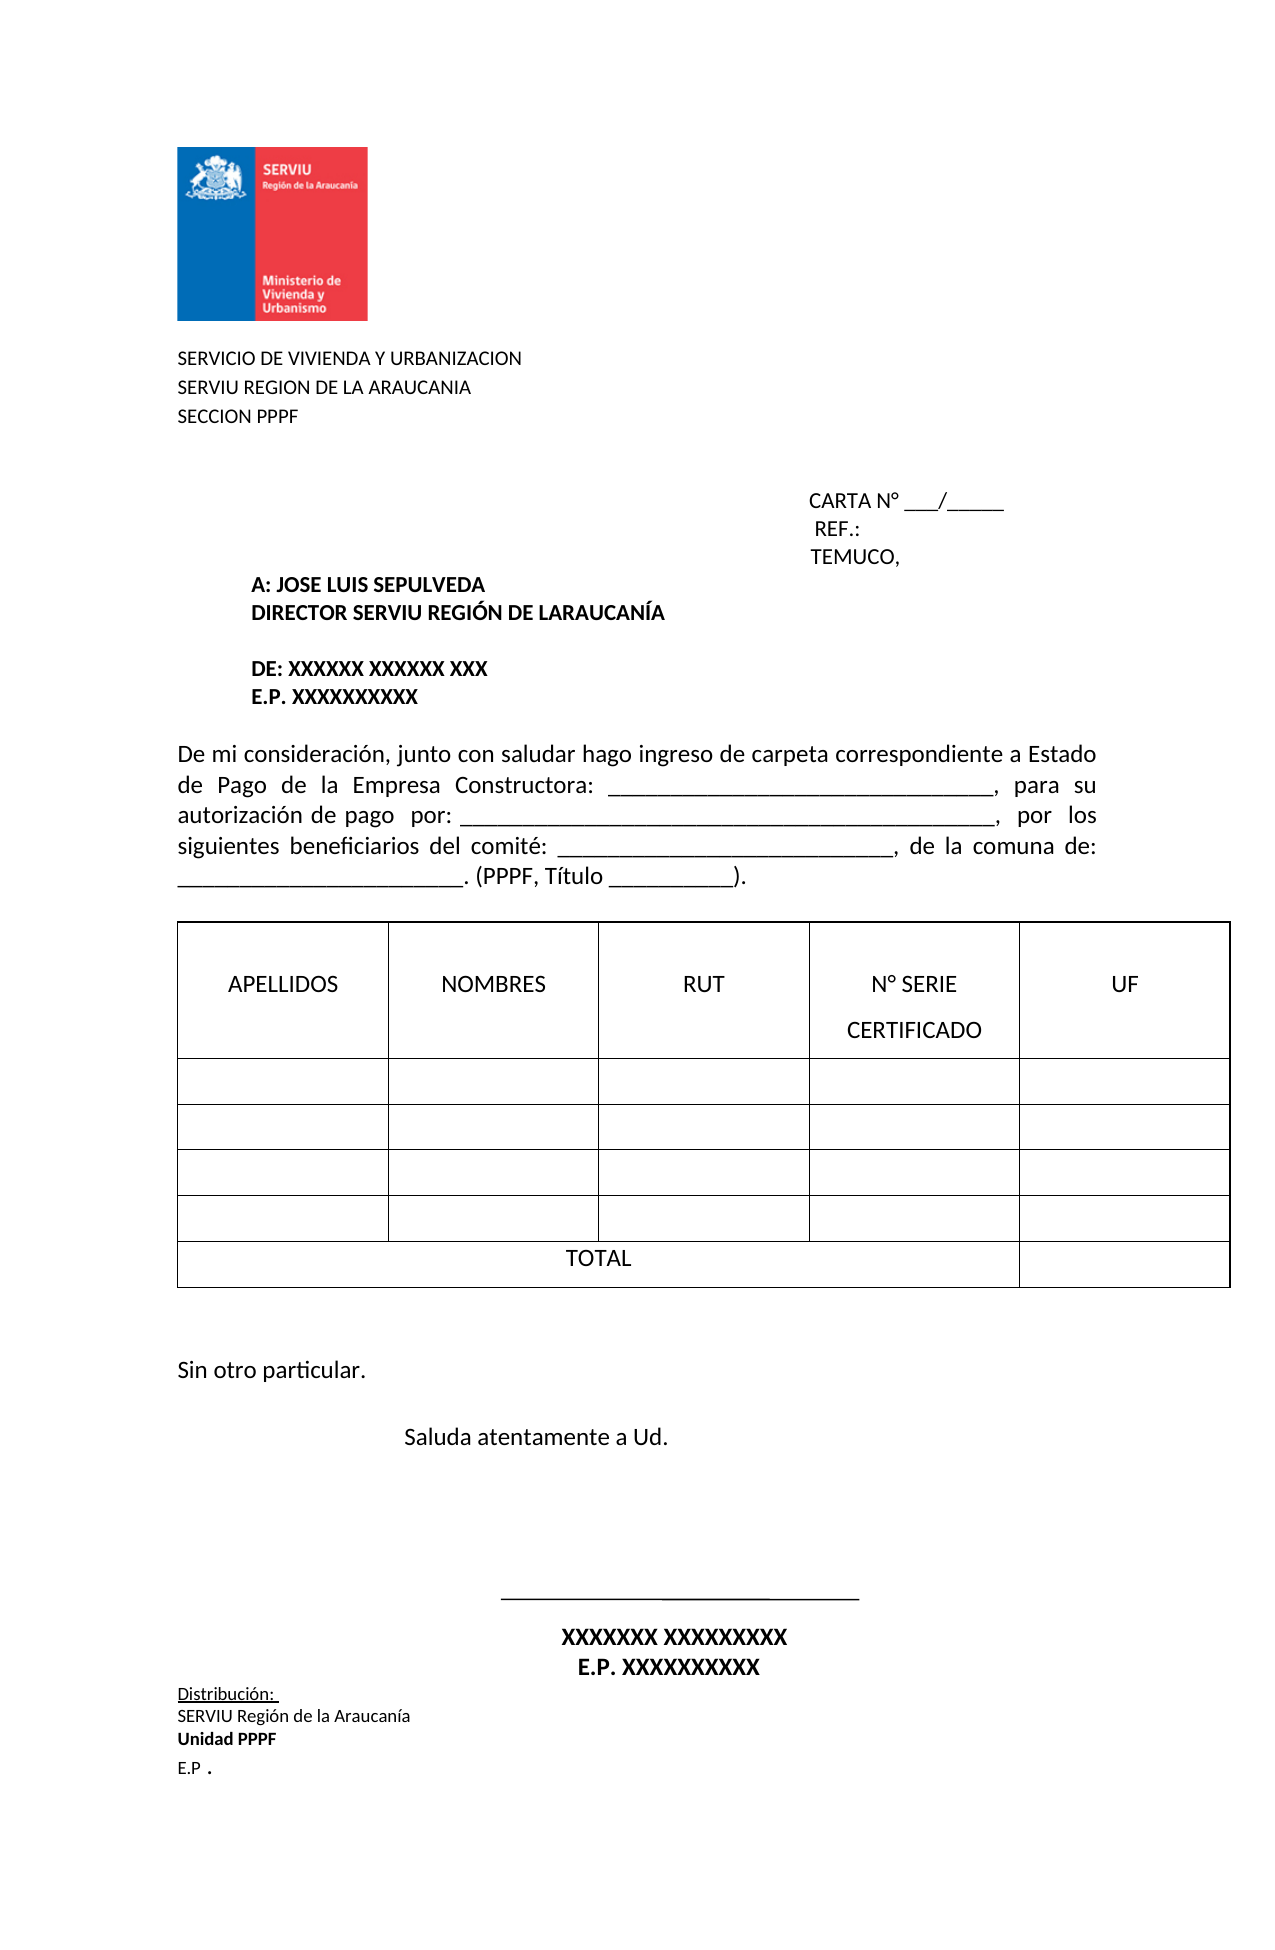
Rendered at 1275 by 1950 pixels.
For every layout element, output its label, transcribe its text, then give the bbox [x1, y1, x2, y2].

table_cell TOTAL [178, 1242, 1019, 1287]
table_cell [1020, 1196, 1229, 1241]
table_header N° SERIE CERTIFICADO [810, 923, 1019, 1058]
text Sin otro particular. [177, 1354, 1098, 1385]
table_cell [389, 1196, 598, 1241]
table_cell [389, 1059, 598, 1103]
text Unidad PPPF [177, 1727, 1098, 1750]
table_cell [599, 1059, 809, 1103]
table_cell [810, 1196, 1019, 1241]
table_cell [810, 1150, 1019, 1195]
table_cell [1020, 1150, 1229, 1195]
text SERVIU Región de la Araucanía [177, 1704, 1098, 1727]
table_header UF [1020, 923, 1229, 1058]
text TEMUCO, [177, 542, 1098, 570]
text SERVICIO DE VIVIENDA Y URBANIZACION SERVIU REGION DE LA ARAUCANIA SECCION PPPF [177, 345, 1098, 461]
picture [177, 147, 368, 321]
table_cell [599, 1150, 809, 1195]
text E.P. XXXXXXXXXX [251, 682, 1098, 710]
table_header APELLIDOS [178, 923, 388, 1058]
text E.P. XXXXXXXXXX [177, 1651, 1098, 1682]
table_cell [178, 1059, 388, 1103]
text DE: XXXXXX XXXXXX XXX [251, 654, 1098, 682]
table_cell [1020, 1059, 1229, 1103]
text Saluda atentamente a Ud. [325, 1421, 1098, 1451]
text E.P . [177, 1750, 1098, 1781]
table_cell [178, 1105, 388, 1149]
text Distribución: [177, 1682, 1098, 1704]
table_cell [178, 1150, 388, 1195]
table_cell [810, 1059, 1019, 1103]
table_cell [1020, 1105, 1229, 1149]
table_cell [389, 1105, 598, 1149]
text REF.: [177, 514, 1098, 542]
table_cell [599, 1196, 809, 1241]
table_cell [599, 1105, 809, 1149]
table_cell [810, 1105, 1019, 1149]
text A: JOSE LUIS SEPULVEDA [251, 570, 1098, 598]
text XXXXXXX XXXXXXXXX [177, 1621, 1098, 1651]
text De mi consideración, junto con saludar hago ingreso de carpeta correspondiente a Estado de Pago de la Empresa Constructora: _______________________________, para su autorización de pago por: ___________________________________________, por los siguientes beneficiarios del comité: ___________________________, de la comuna de: _______________________. (PPPF, Título __________). [177, 738, 1098, 891]
table_cell [389, 1150, 598, 1195]
text DIRECTOR SERVIU REGIÓN DE LARAUCANÍA [251, 598, 1098, 626]
text CARTA N° ___/_____ [177, 486, 1098, 514]
table_header NOMBRES [389, 923, 598, 1058]
table_cell [1020, 1242, 1229, 1287]
table_header RUT [599, 923, 809, 1058]
table_cell [178, 1196, 388, 1241]
